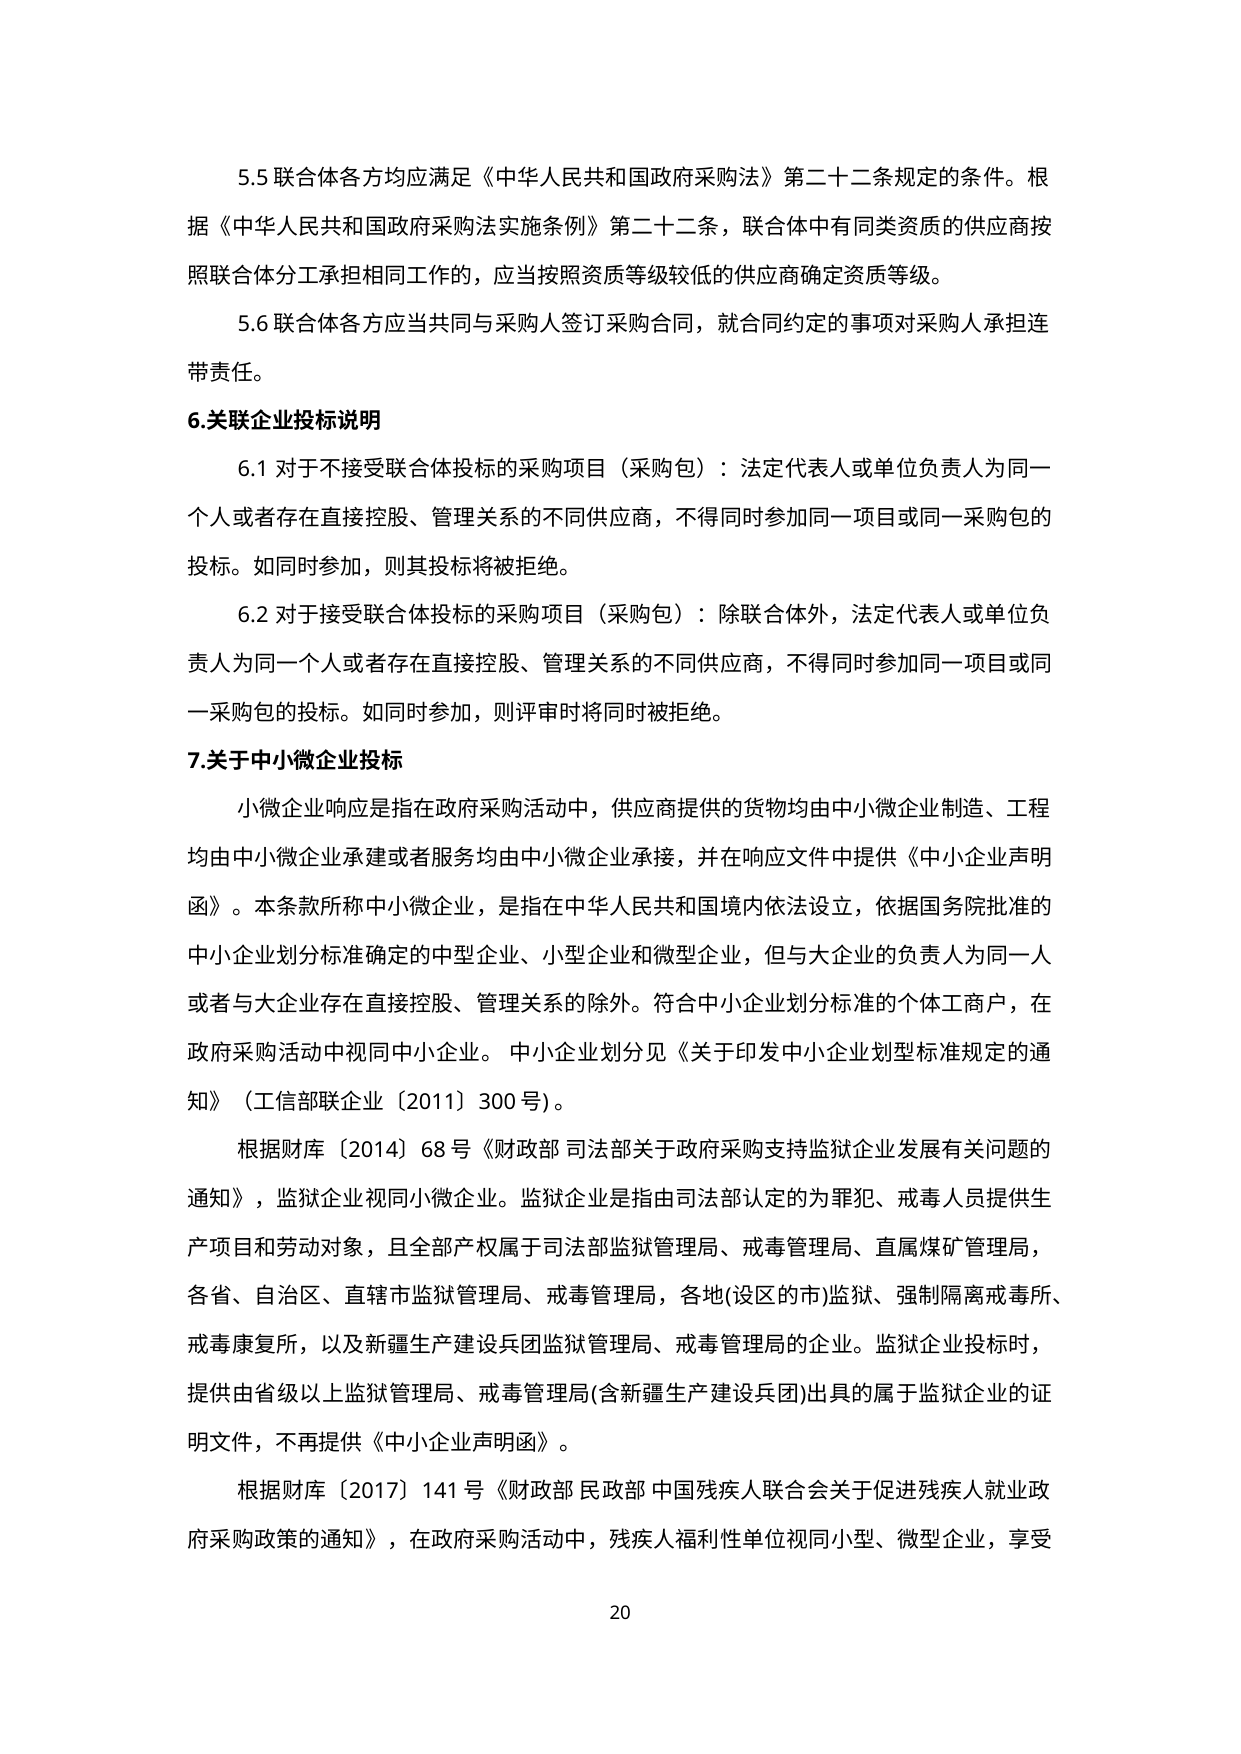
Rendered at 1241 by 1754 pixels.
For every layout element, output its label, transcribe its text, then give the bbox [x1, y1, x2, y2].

text 6.1 对于不接受联合体投标的采购项目（采购包）：法定代表人或单位负责人为同一个人或者存在直接控股、管理关系的不同供应商，不得同时参加同一项目或同一采购包的投标。如同时参加，则其投标将被拒绝。 [187, 451, 1053, 581]
text 根据财库〔2014〕68号《财政部 司法部关于政府采购支持监狱企业发展有关问题的通知》，监狱企业视同小微企业。监狱企业是指由司法部认定的为罪犯、戒毒人员提供生产项目和劳动对象，且全部产权属于司法部监狱管理局、戒毒管理局、直属煤矿管理局，各省、自治区、直辖市监狱管理局、戒毒管理局，各地(设区的市)监狱、强制隔离戒毒所、戒毒康复所，以及新疆生产建设兵团监狱管理局、戒毒管理局的企业。监狱企业投标时，提供由省级以上监狱管理局、戒毒管理局(含新疆生产建设兵团)出具的属于监狱企业的证明文件，不再提供《中小企业声明函》。 [187, 1132, 1053, 1457]
text 5.5联合体各方均应满足《中华人民共和国政府采购法》第二十二条规定的条件。根据《中华人民共和国政府采购法实施条例》第二十二条，联合体中有同类资质的供应商按照联合体分工承担相同工作的，应当按照资质等级较低的供应商确定资质等级。 [187, 160, 1053, 290]
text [187, 1473, 1053, 1554]
text 6.2 对于接受联合体投标的采购项目（采购包）：除联合体外，法定代表人或单位负责人为同一个人或者存在直接控股、管理关系的不同供应商，不得同时参加同一项目或同一采购包的投标。如同时参加，则评审时将同时被拒绝。 [187, 597, 1053, 727]
text 小微企业响应是指在政府采购活动中，供应商提供的货物均由中小微企业制造、工程均由中小微企业承建或者服务均由中小微企业承接，并在响应文件中提供《中小企业声明函》。本条款所称中小微企业，是指在中华人民共和国境内依法设立，依据国务院批准的中小企业划分标准确定的中型企业、小型企业和微型企业，但与大企业的负责人为同一人，或者与大企业存在直接控股、管理关系的除外。符合中小企业划分标准的个体工商户，在政府采购活动中视同中小企业。 中小企业划分见《关于印发中小企业划型标准规定的通知》（工信部联企业〔2011〕300号) 。 [187, 791, 1053, 1116]
text 5.6联合体各方应当共同与采购人签订采购合同，就合同约定的事项对采购人承担连带责任。 [187, 306, 1053, 387]
text 7.关于中小微企业投标 [187, 743, 1053, 775]
text 6.关联企业投标说明 [187, 403, 1053, 435]
